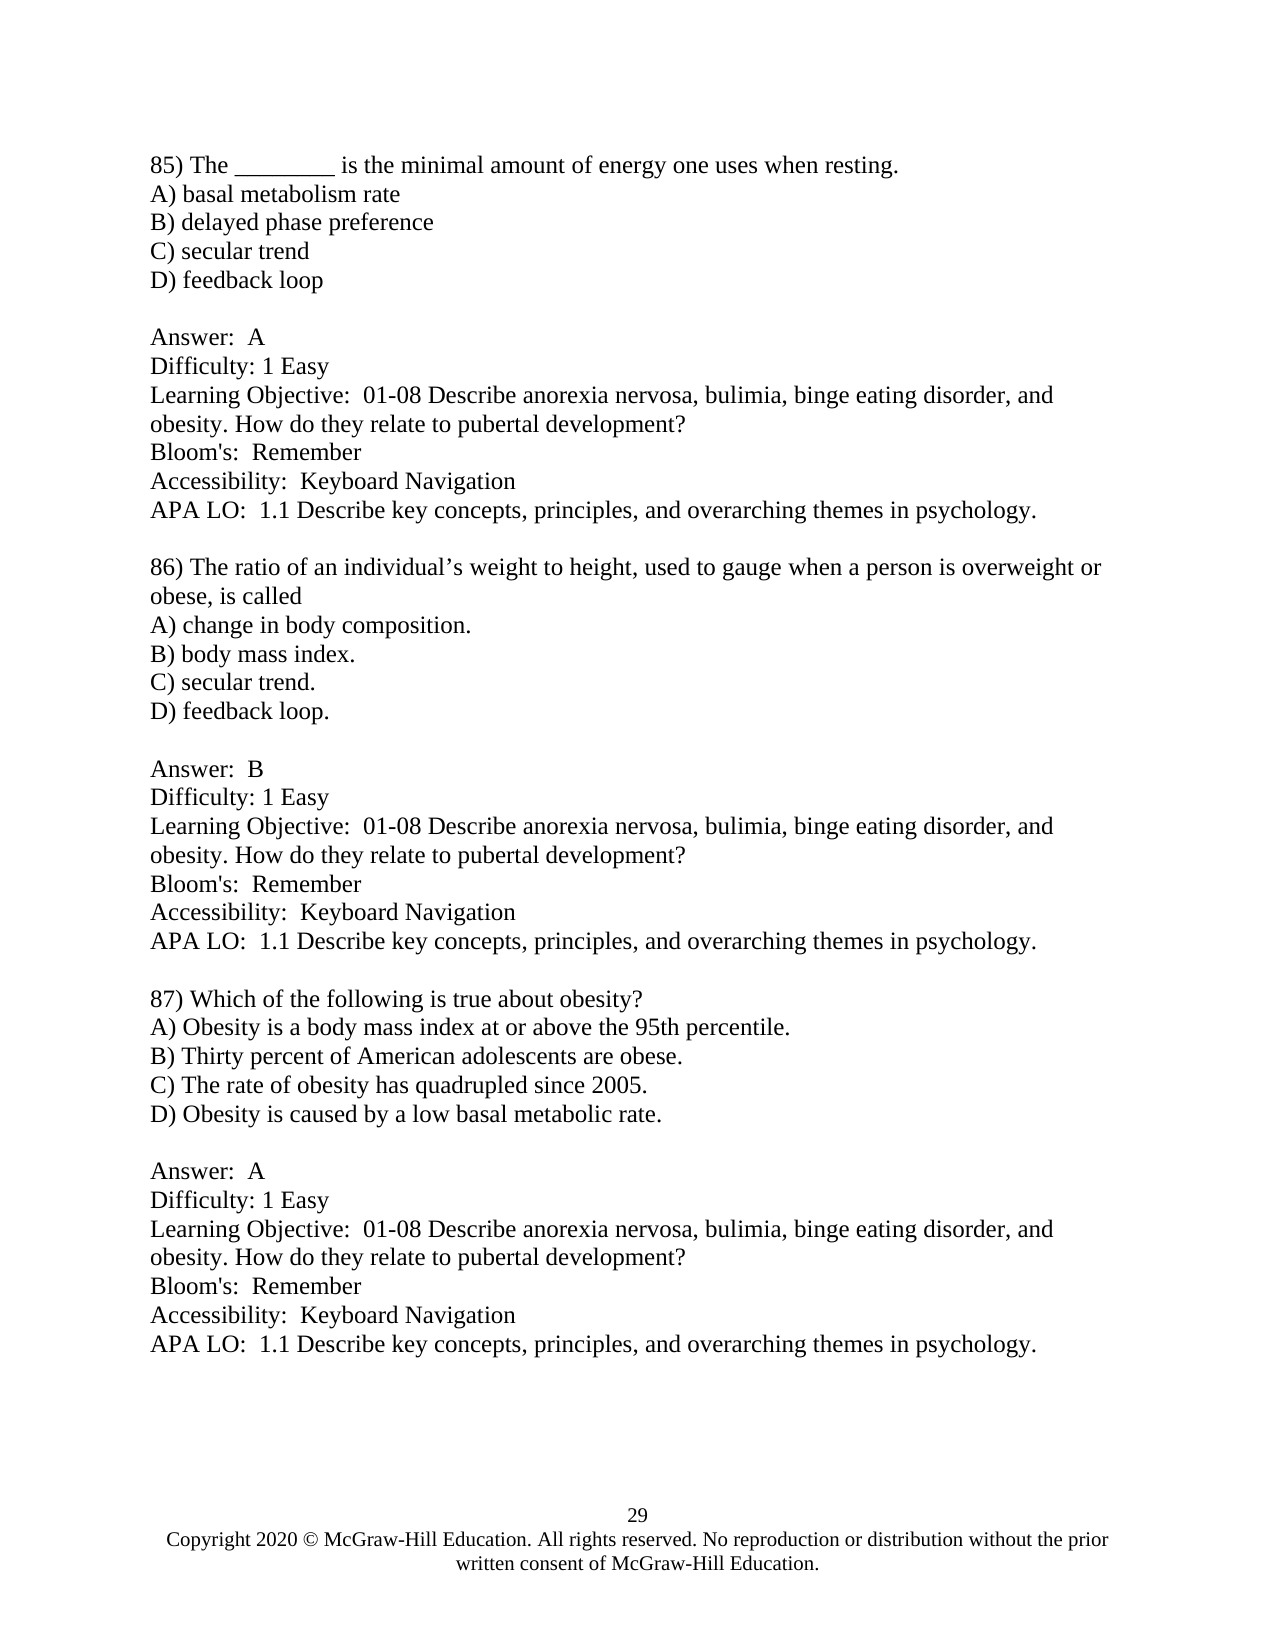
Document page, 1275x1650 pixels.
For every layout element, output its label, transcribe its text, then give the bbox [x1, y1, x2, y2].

text Bloom's: Remember [150, 1271, 1125, 1300]
text APA LO: 1.1 Describe key concepts, principles, and overarching themes in psychology. [150, 495, 1125, 524]
text B) delayed phase preference [150, 207, 1125, 236]
text 86) The ratio of an individual’s weight to height, used to gauge when a person is overweight or obese, is called [150, 552, 1125, 610]
text B) body mass index. [150, 639, 1125, 667]
text 87) Which of the following is true about obesity? [150, 984, 1125, 1012]
text C) secular trend [150, 236, 1125, 265]
text Answer: B [150, 754, 1125, 782]
text Answer: A [150, 322, 1125, 351]
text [150, 1214, 1125, 1271]
text Difficulty: 1 Easy [150, 1185, 1125, 1214]
text Accessibility: Keyboard Navigation [150, 466, 1125, 495]
text Bloom's: Remember [150, 869, 1125, 897]
text APA LO: 1.1 Describe key concepts, principles, and overarching themes in psychology. [150, 926, 1125, 955]
text APA LO: 1.1 Describe key concepts, principles, and overarching themes in psychology. [150, 1329, 1125, 1357]
text Accessibility: Keyboard Navigation [150, 897, 1125, 926]
text C) The rate of obesity has quadrupled since 2005. [150, 1070, 1125, 1099]
text A) Obesity is a body mass index at or above the 95th percentile. [150, 1012, 1125, 1041]
text 85) The ________ is the minimal amount of energy one uses when resting. [150, 150, 1125, 179]
text D) Obesity is caused by a low basal metabolic rate. [150, 1099, 1125, 1127]
text C) secular trend. [150, 667, 1125, 696]
text Learning Objective: 01-08 Describe anorexia nervosa, bulimia, binge eating disorder, and obesity. How do they relate to pubertal development? [150, 380, 1125, 437]
text A) basal metabolism rate [150, 179, 1125, 207]
text Answer: A [150, 1156, 1125, 1185]
text A) change in body composition. [150, 610, 1125, 639]
text Difficulty: 1 Easy [150, 782, 1125, 811]
text Accessibility: Keyboard Navigation [150, 1300, 1125, 1329]
text D) feedback loop [150, 265, 1125, 294]
text B) Thirty percent of American adolescents are obese. [150, 1041, 1125, 1070]
text Learning Objective: 01-08 Describe anorexia nervosa, bulimia, binge eating disorder, and obesity. How do they relate to pubertal development? [150, 811, 1125, 869]
text D) feedback loop. [150, 696, 1125, 725]
text Bloom's: Remember [150, 437, 1125, 466]
text Difficulty: 1 Easy [150, 351, 1125, 380]
